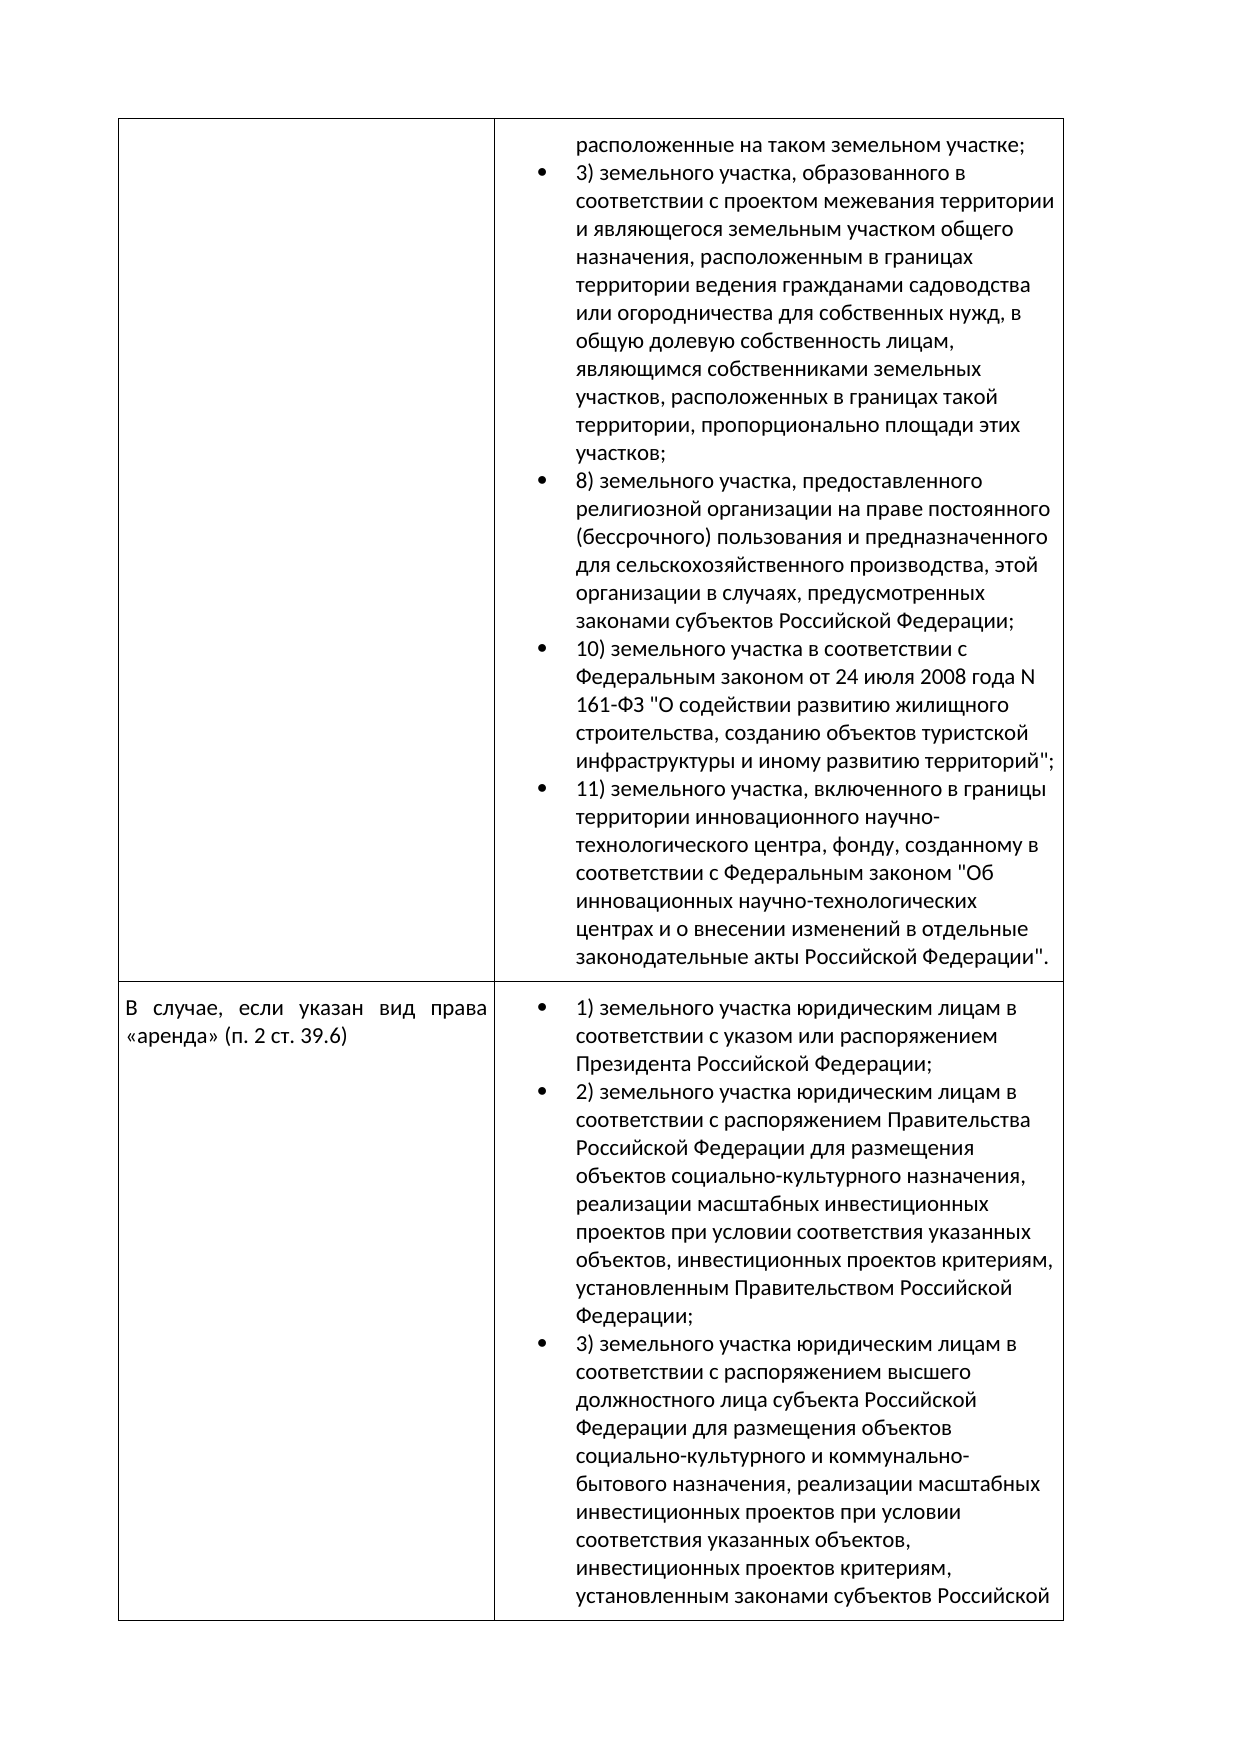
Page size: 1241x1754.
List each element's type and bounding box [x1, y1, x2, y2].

table_cell [119, 119, 494, 981]
table_cell [119, 982, 494, 1620]
table_cell [495, 119, 1063, 981]
table_cell [495, 982, 1063, 1620]
